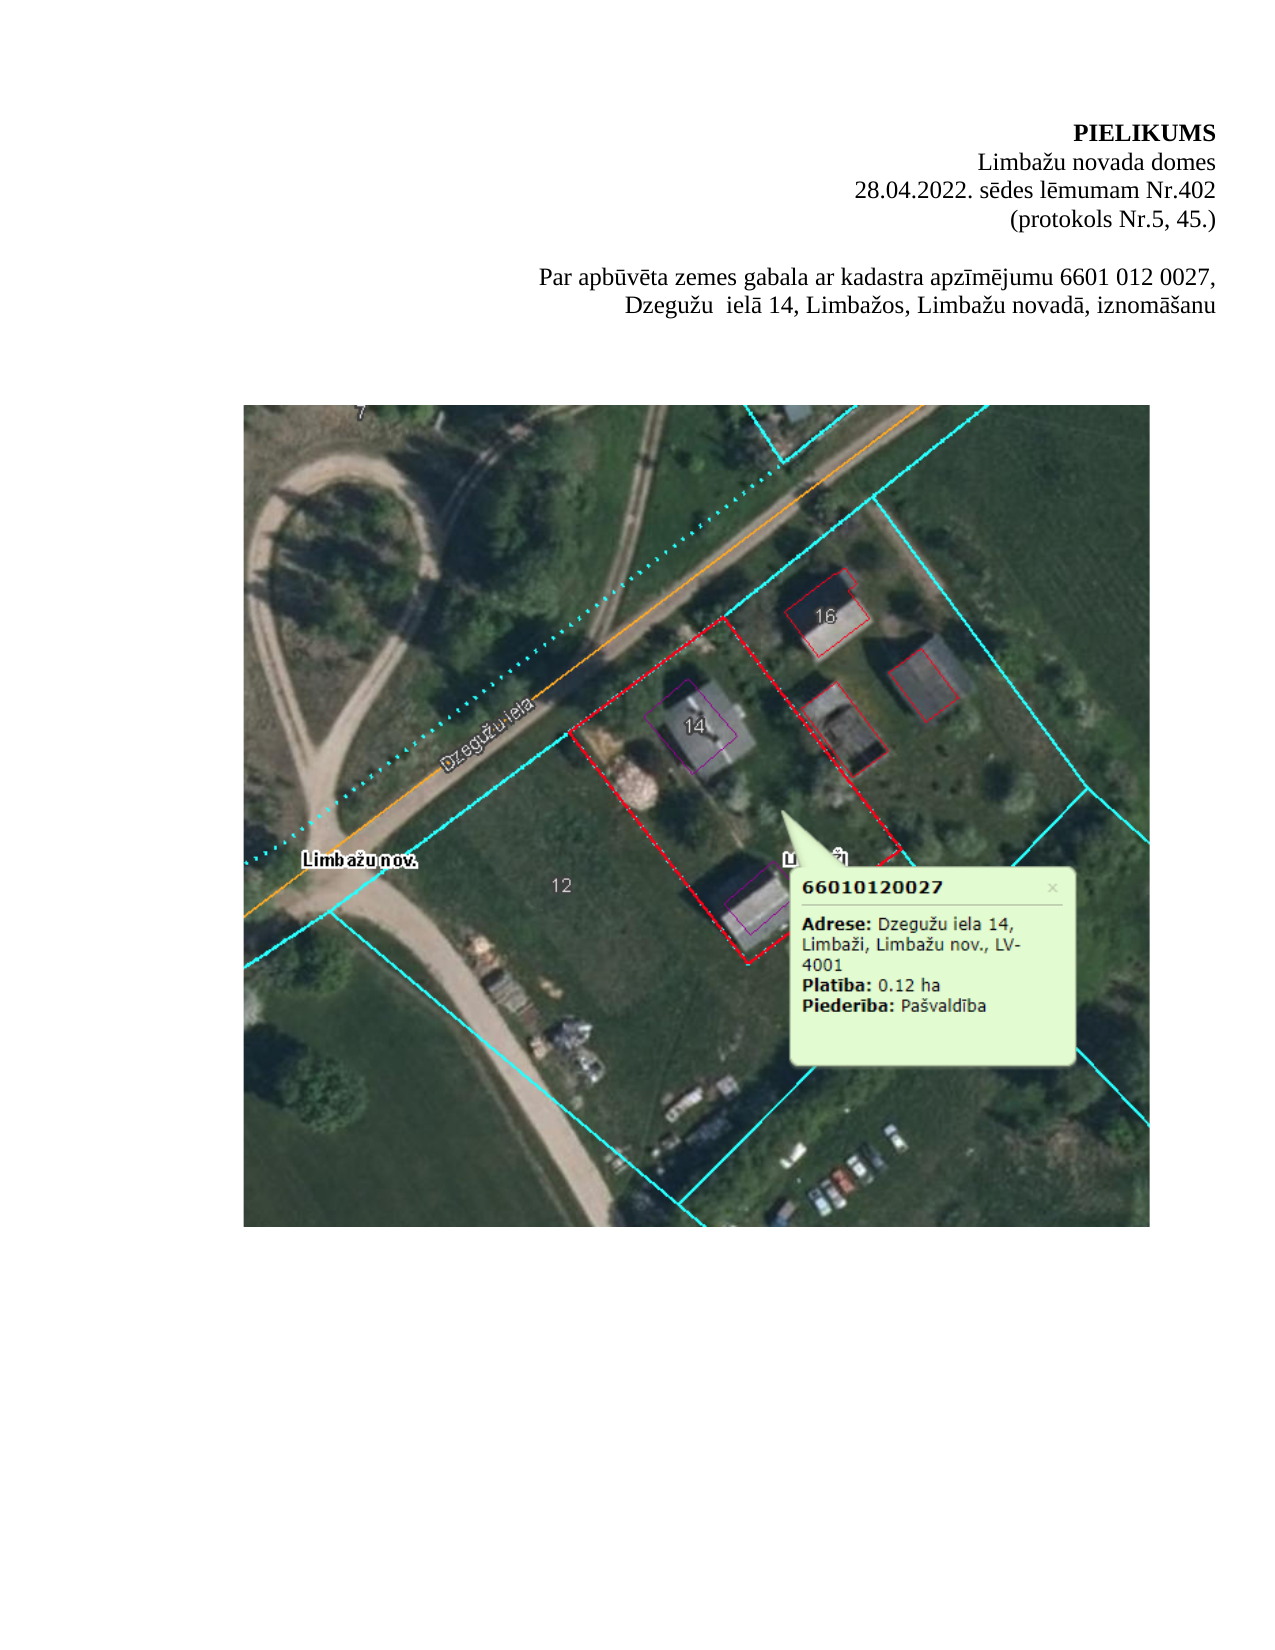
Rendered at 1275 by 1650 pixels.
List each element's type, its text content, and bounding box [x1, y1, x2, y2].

text PIELIKUMS [177, 118, 1216, 147]
text Par apbūvēta zemes gabala ar kadastra apzīmējumu 6601 012 0027, [177, 262, 1216, 291]
text (protokols Nr.5, 45.) [177, 204, 1216, 233]
text Dzegužu ielā 14, Limbažos, Limbažu novadā, iznomāšanu [177, 291, 1216, 319]
picture [243, 405, 1150, 1227]
text Limbažu novada domes [177, 147, 1216, 176]
text 28.04.2022. sēdes lēmumam Nr.402 [177, 176, 1216, 204]
